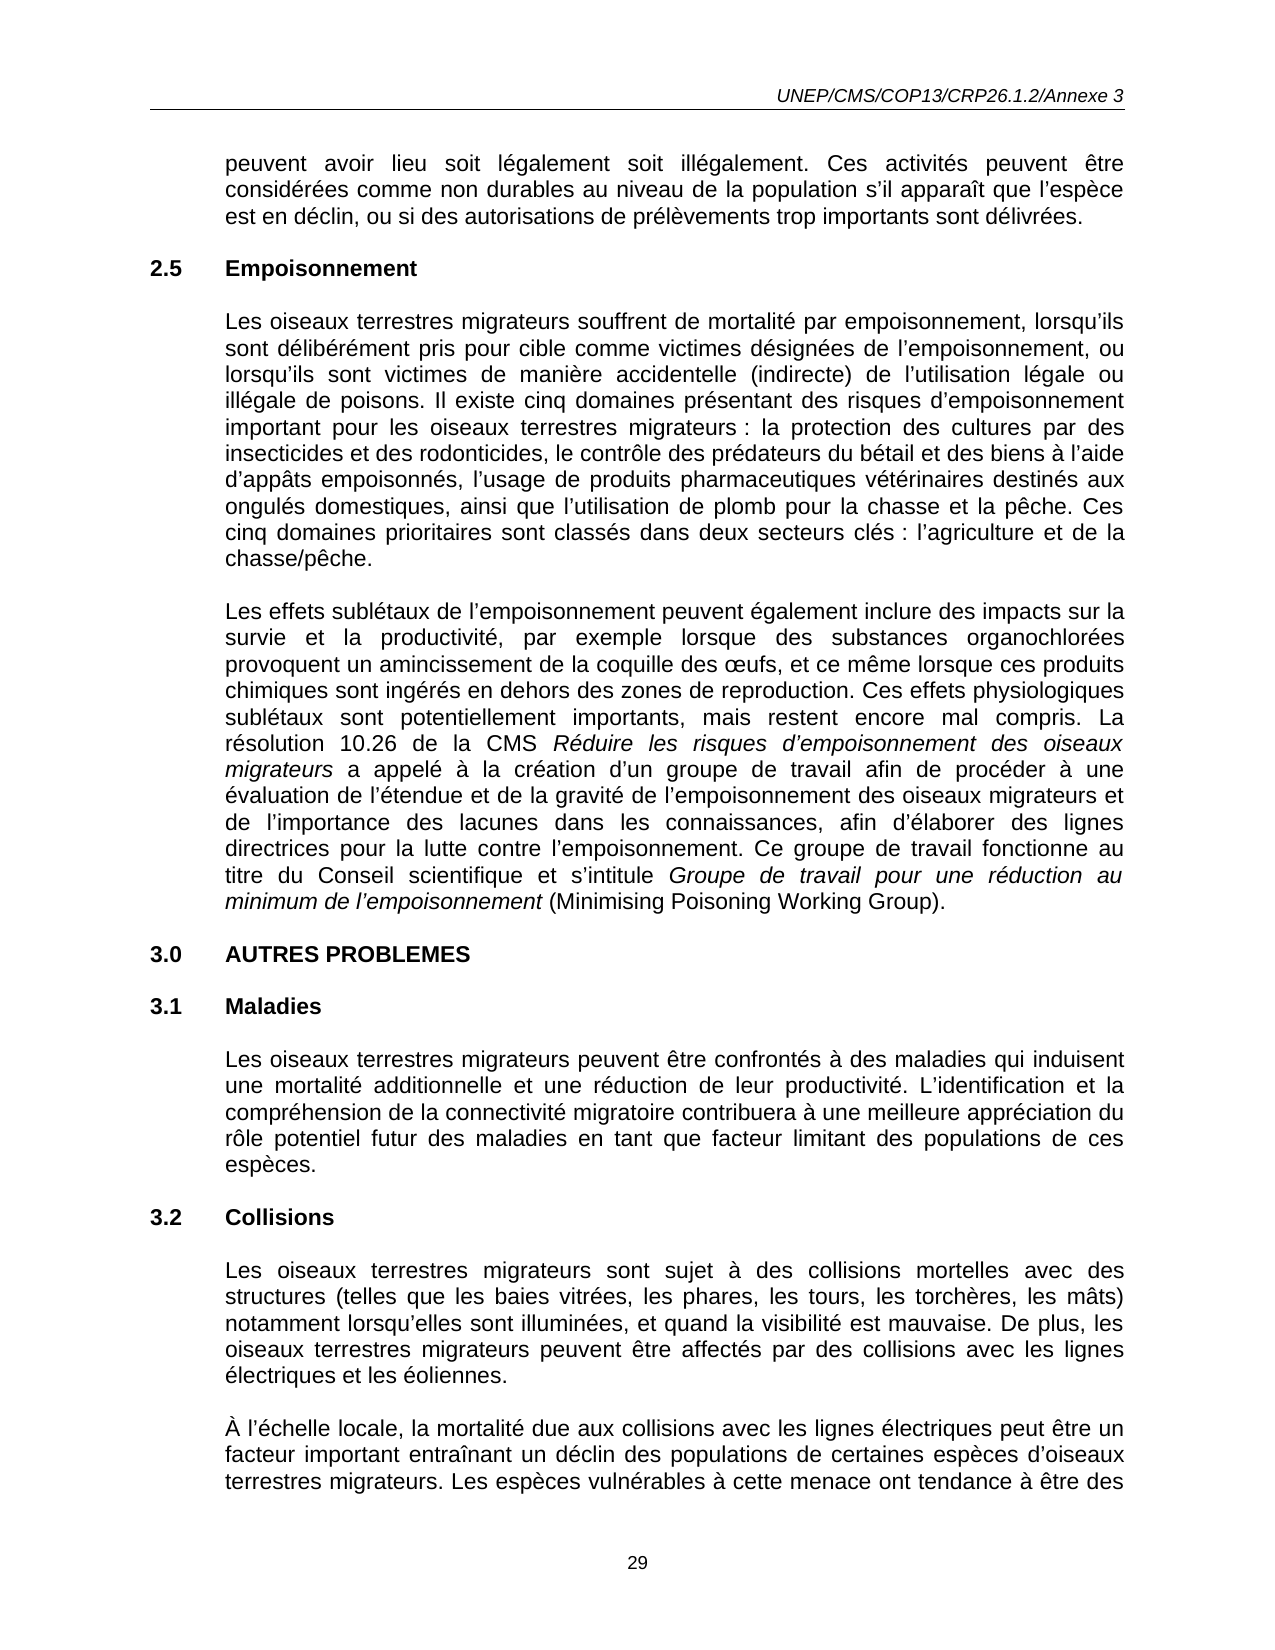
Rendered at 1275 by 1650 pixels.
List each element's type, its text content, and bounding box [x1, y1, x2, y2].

text Les oiseaux terrestres migrateurs souffrent de mortalité par empoisonnement, lorsqu’ils sont délibérément pris pour cible comme victimes désignées de l’empoisonnement, ou lorsqu’ils sont victimes de manière accidentelle (indirecte) de l’utilisation légale ou illégale de poisons. Il existe cinq domaines présentant des risques d’empoisonnement important pour les oiseaux terrestres migrateurs : la protection des cultures par des insecticides et des rodonticides, le contrôle des prédateurs du bétail et des biens à l’aide d’appâts empoisonnés, l’usage de produits pharmaceutiques vétérinaires destinés aux ongulés domestiques, ainsi que l’utilisation de plomb pour la chasse et la pêche. Ces cinq domaines prioritaires sont classés dans deux secteurs clés : l’agriculture et de la chasse/pêche. [225, 308, 1125, 572]
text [225, 150, 1125, 229]
text 3.1 Maladies [150, 993, 1125, 1020]
text 3.2 Collisions [150, 1204, 1125, 1231]
text Les oiseaux terrestres migrateurs peuvent être confrontés à des maladies qui induisent une mortalité additionnelle et une réduction de leur productivité. L’identification et la compréhension de la connectivité migratoire contribuera à une meilleure appréciation du rôle potentiel futur des maladies en tant que facteur limitant des populations de ces espèces. [225, 1046, 1125, 1178]
text 3.0 AUTRES PROBLEMES [150, 941, 1125, 967]
text Les effets sublétaux de l’empoisonnement peuvent également inclure des impacts sur la survie et la productivité, par exemple lorsque des substances organochlorées provoquent un amincissement de la coquille des œufs, et ce même lorsque ces produits chimiques sont ingérés en dehors des zones de reproduction. Ces effets physiologiques sublétaux sont potentiellement importants, mais restent encore mal compris. La résolution 10.26 de la CMS Réduire les risques d’empoisonnement des oiseaux migrateurs a appelé à la création d’un groupe de travail afin de procéder à une évaluation de l’étendue et de la gravité de l’empoisonnement des oiseaux migrateurs et de l’importance des lacunes dans les connaissances, afin d’élaborer des lignes directrices pour la lutte contre l’empoisonnement. Ce groupe de travail fonctionne au titre du Conseil scientifique et s’intitule Groupe de travail pour une réduction au minimum de l’empoisonnement (Minimising Poisoning Working Group). [225, 598, 1125, 914]
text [225, 1415, 1125, 1494]
text 2.5 Empoisonnement [150, 255, 1125, 282]
text Les oiseaux terrestres migrateurs sont sujet à des collisions mortelles avec des structures (telles que les baies vitrées, les phares, les tours, les torchères, les mâts) notamment lorsqu’elles sont illuminées, et quand la visibilité est mauvaise. De plus, les oiseaux terrestres migrateurs peuvent être affectés par des collisions avec les lignes électriques et les éoliennes. [225, 1257, 1125, 1389]
